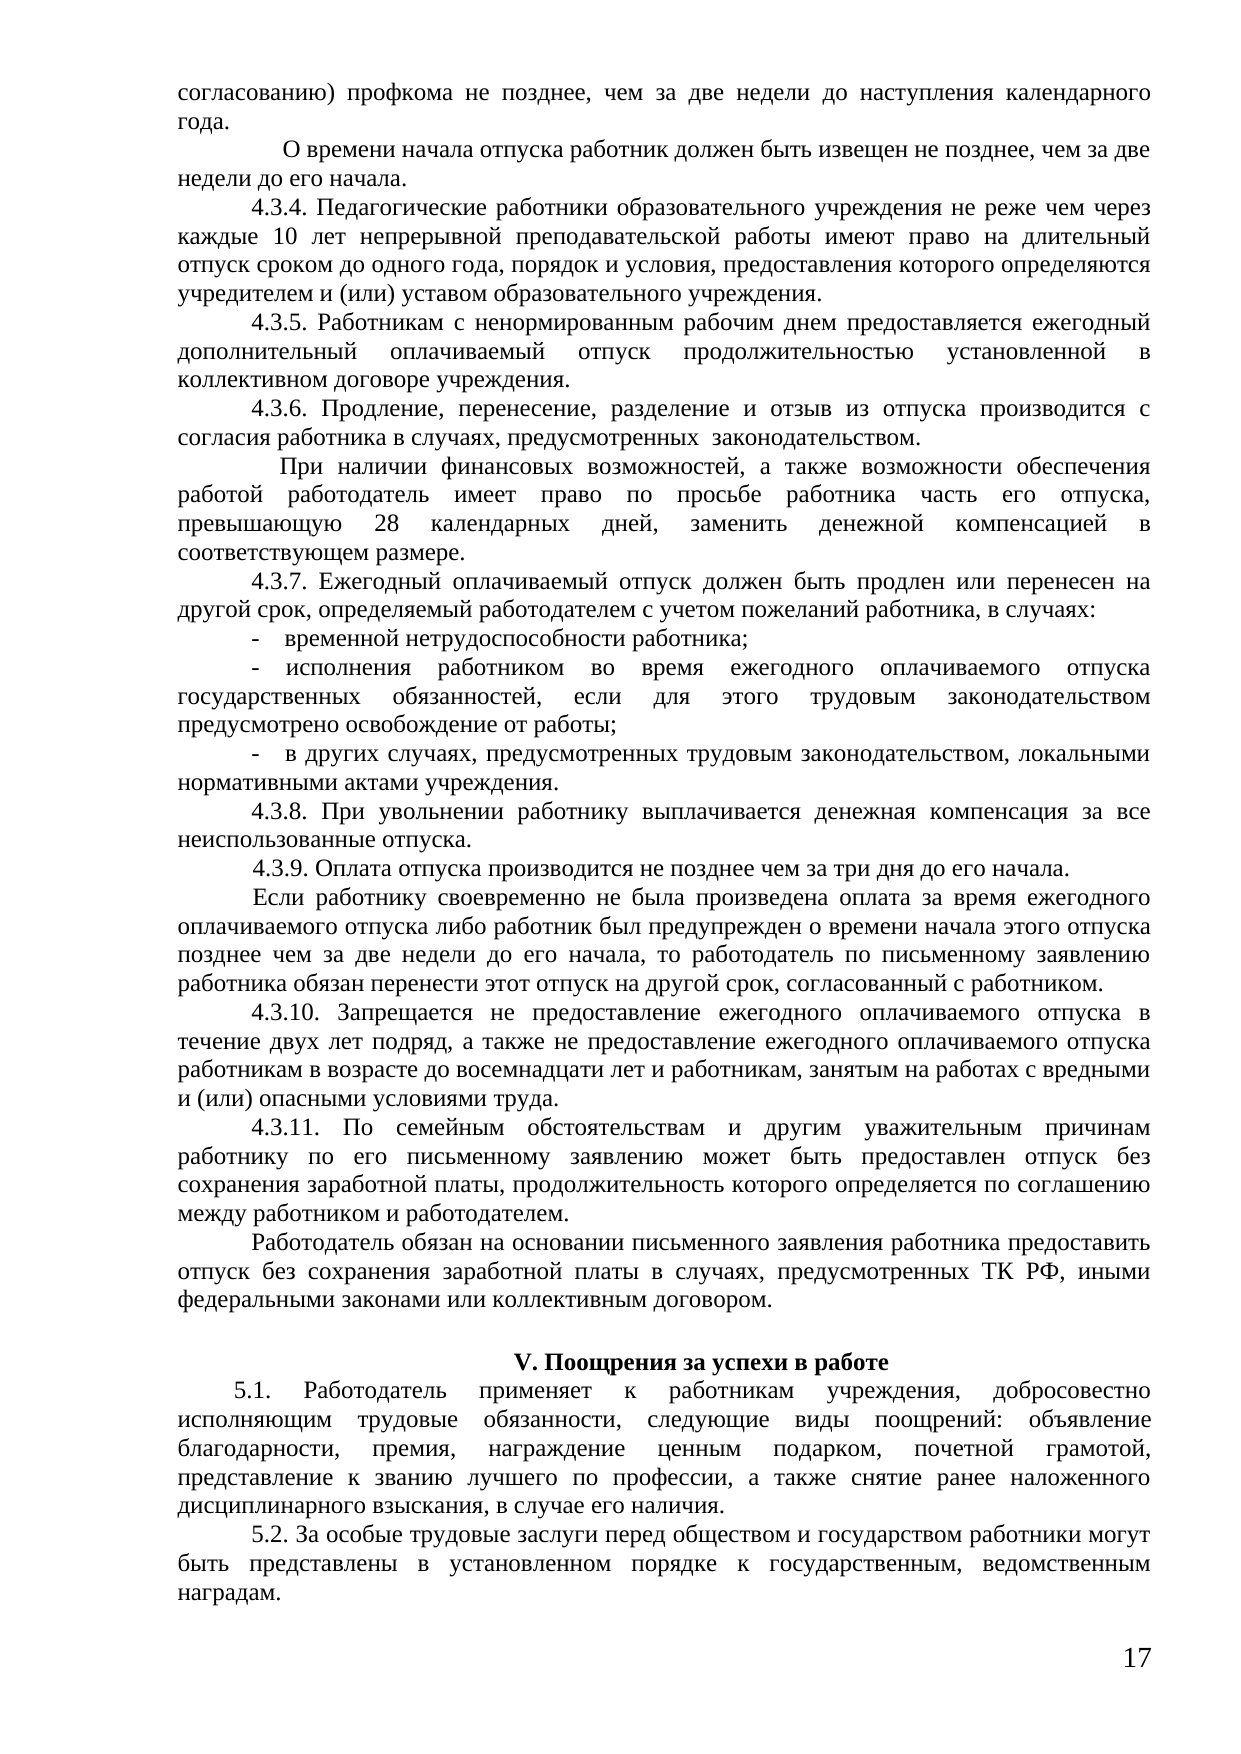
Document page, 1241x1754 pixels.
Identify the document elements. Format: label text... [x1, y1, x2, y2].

text При наличии финансовых возможностей, а также возможности обеспечения работой работодатель имеет право по просьбе работника часть его отпуска, превышающую 28 календарных дней, заменить денежной компенсацией в соответствующем размере. [177, 451, 1152, 566]
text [177, 77, 1152, 134]
text О времени начала отпуска работник должен быть извещен не позднее, чем за две недели до его начала. [177, 134, 1152, 192]
text Работодатель обязан на основании письменного заявления работника предоставить отпуск без сохранения заработной платы в случаях, предусмотренных ТК РФ, иными федеральными законами или коллективным договором. [177, 1227, 1152, 1313]
text 4.3.11. По семейным обстоятельствам и другим уважительным причинам работнику по его письменному заявлению может быть предоставлен отпуск без сохранения заработной платы, продолжительность которого определяется по соглашению между работником и работодателем. [177, 1112, 1152, 1227]
text - в других случаях, предусмотренных трудовым законодательством, локальными нормативными актами учреждения. [177, 738, 1152, 796]
text 5.1. Работодатель применяет к работникам учреждения, добросовестно исполняющим трудовые обязанности, следующие виды поощрений: объявление благодарности, премия, награждение ценным подарком, почетной грамотой, представление к званию лучшего по профессии, а также снятие ранее наложенного дисциплинарного взыскания, в случае его наличия. [177, 1376, 1152, 1519]
text 4.3.7. Ежегодный оплачиваемый отпуск должен быть продлен или перенесен на другой срок, определяемый работодателем с учетом пожеланий работника, в случаях: [177, 566, 1152, 623]
text 4.3.10. Запрещается не предоставление ежегодного оплачиваемого отпуска в течение двух лет подряд, а также не предоставление ежегодного оплачиваемого отпуска работникам в возрасте до восемнадцати лет и работникам, занятым на работах с вредными и (или) опасными условиями труда. [177, 997, 1152, 1112]
text 4.3.8. При увольнении работнику выплачивается денежная компенсация за все неиспользованные отпуска. [177, 796, 1152, 853]
text V. Поощрения за успехи в работе [177, 1347, 1152, 1376]
text 5.2. За особые трудовые заслуги перед обществом и государством работники могут быть представлены в установленном порядке к государственным, ведомственным наградам. [177, 1519, 1152, 1606]
text - временной нетрудоспособности работника; [177, 623, 1152, 652]
text 4.3.4. Педагогические работники образовательного учреждения не реже чем через каждые 10 лет непрерывной преподавательской работы имеют право на длительный отпуск сроком до одного года, порядок и условия, предоставления которого определяются учредителем и (или) уставом образовательного учреждения. [177, 192, 1152, 307]
text - исполнения работником во время ежегодного оплачиваемого отпуска государственных обязанностей, если для этого трудовым законодательством предусмотрено освобождение от работы; [177, 652, 1152, 738]
text 4.3.9. Оплата отпуска производится не позднее чем за три дня до его начала. [177, 853, 1152, 882]
text Если работнику своевременно не была произведена оплата за время ежегодного оплачиваемого отпуска либо работник был предупрежден о времени начала этого отпуска позднее чем за две недели до его начала, то работодатель по письменному заявлению работника обязан перенести этот отпуск на другой срок, согласованный с работником. [177, 882, 1152, 997]
text 4.3.5. Работникам с ненормированным рабочим днем предоставляется ежегодный дополнительный оплачиваемый отпуск продолжительностью установленной в коллективном договоре учреждения. [177, 307, 1152, 393]
text 4.3.6. Продление, перенесение, разделение и отзыв из отпуска производится с согласия работника в случаях, предусмотренных законодательством. [177, 393, 1152, 451]
